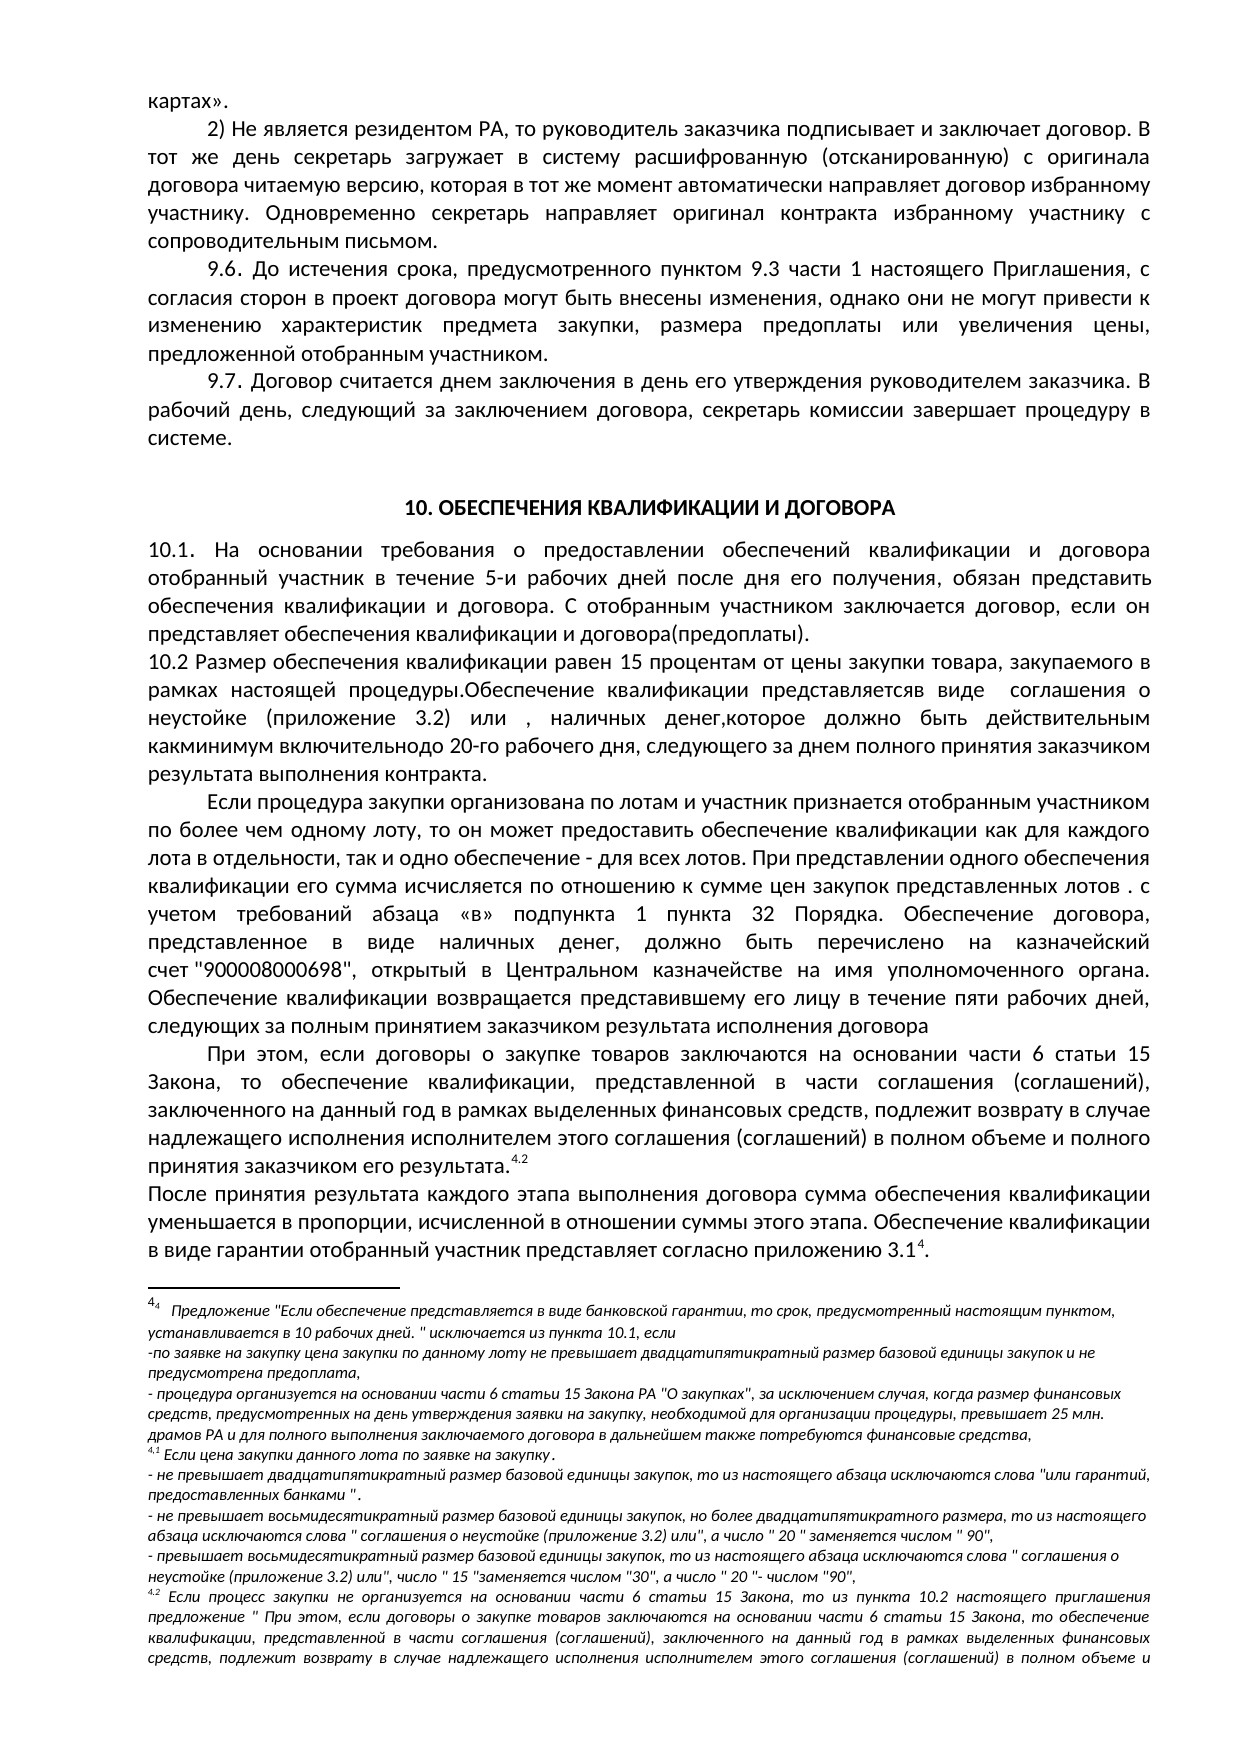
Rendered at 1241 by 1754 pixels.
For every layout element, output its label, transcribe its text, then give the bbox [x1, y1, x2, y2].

text При этом, если договоры о закупке товаров заключаются на основании части 6 статьи 15 Закона, то обеспечение квалификации, представленной в части соглашения (соглашений), заключенного на данный год в рамках выделенных финансовых средств, подлежит возврату в случае надлежащего исполнения исполнителем этого соглашения (соглашений) в полном объеме и полного принятия заказчиком его результата.4.2 [148, 1039, 1152, 1179]
text 10. ОБЕСПЕЧЕНИЯ КВАЛИФИКАЦИИ И ДОГОВОРА [148, 493, 1152, 521]
text После принятия результата каждого этапа выполнения договора сумма обеспечения квалификации уменьшается в пропорции, исчисленной в отношении суммы этого этапа. Обеспечение квалификации в виде гарантии отобранный участник представляет согласно приложению 3.1. [148, 1179, 1152, 1263]
text Если процедура закупки организована по лотам и участник признается отобранным участником по более чем одному лоту, то он может предоставить обеспечение квалификации как для каждого лота в отдельности, так и одно обеспечение - для всех лотов. При представлении одного обеспечения квалификации его сумма исчисляется по отношению к сумме цен закупок представленных лотов . с учетом требований абзаца «в» подпункта 1 пункта 32 Порядка. Обеспечение договора, представленное в виде наличных денег, должно быть перечислено на казначейский счет "900008000698", открытый в Центральном казначействе на имя уполномоченного органа. Обеспечение квалификации возвращается представившему его лицу в течение пяти рабочих дней, следующих за полным принятием заказчиком результата исполнения договора [148, 787, 1152, 1039]
text 2) Не является резидентом РА, то руководитель заказчика подписывает и заключает договор. В тот же день секретарь загружает в систему расшифрованную (отсканированную) с оригинала договора читаемую версию, которая в тот же момент автоматически направляет договор избранному участнику. Одновременно секретарь направляет оригинал контракта избранному участнику с сопроводительным письмом. [148, 114, 1152, 254]
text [148, 86, 1152, 114]
text 10.2 Размер обеспечения квалификации равен 15 процентам от цены закупки товара, закупаемого в рамках настоящей процедуры.Обеспечение квалификации представляетсяв виде соглашения о неустойке (приложение 3.2) или , наличных денег,которое должно быть действительным какминимум включительнодо 20-го рабочего дня, следующего за днем полного принятия заказчиком результата выполнения контракта. [148, 647, 1152, 787]
text 10.1․ На основании требования о предоставлении обеспечений квалификации и договора отобранный участник в течение 5-и рабочих дней после дня его получения, обязан представить обеспечения квалификации и договора. С отобранным участником заключается договор, если он представляет обеспечения квалификации и договора(предоплаты). [148, 535, 1152, 647]
text 9.6․ До истечения срока, предусмотренного пунктом 9.3 части 1 настоящего Приглашения, с согласия сторон в проект договора могут быть внесены изменения, однако они не могут привести к изменению характеристик предмета закупки, размера предоплаты или увеличения цены, предложенной отобранным участником. [148, 254, 1152, 367]
text 9.7․ Договор считается днем заключения в день его утверждения руководителем заказчика. В рабочий день, следующий за заключением договора, секретарь комиссии завершает процедуру в системе. [148, 367, 1152, 451]
